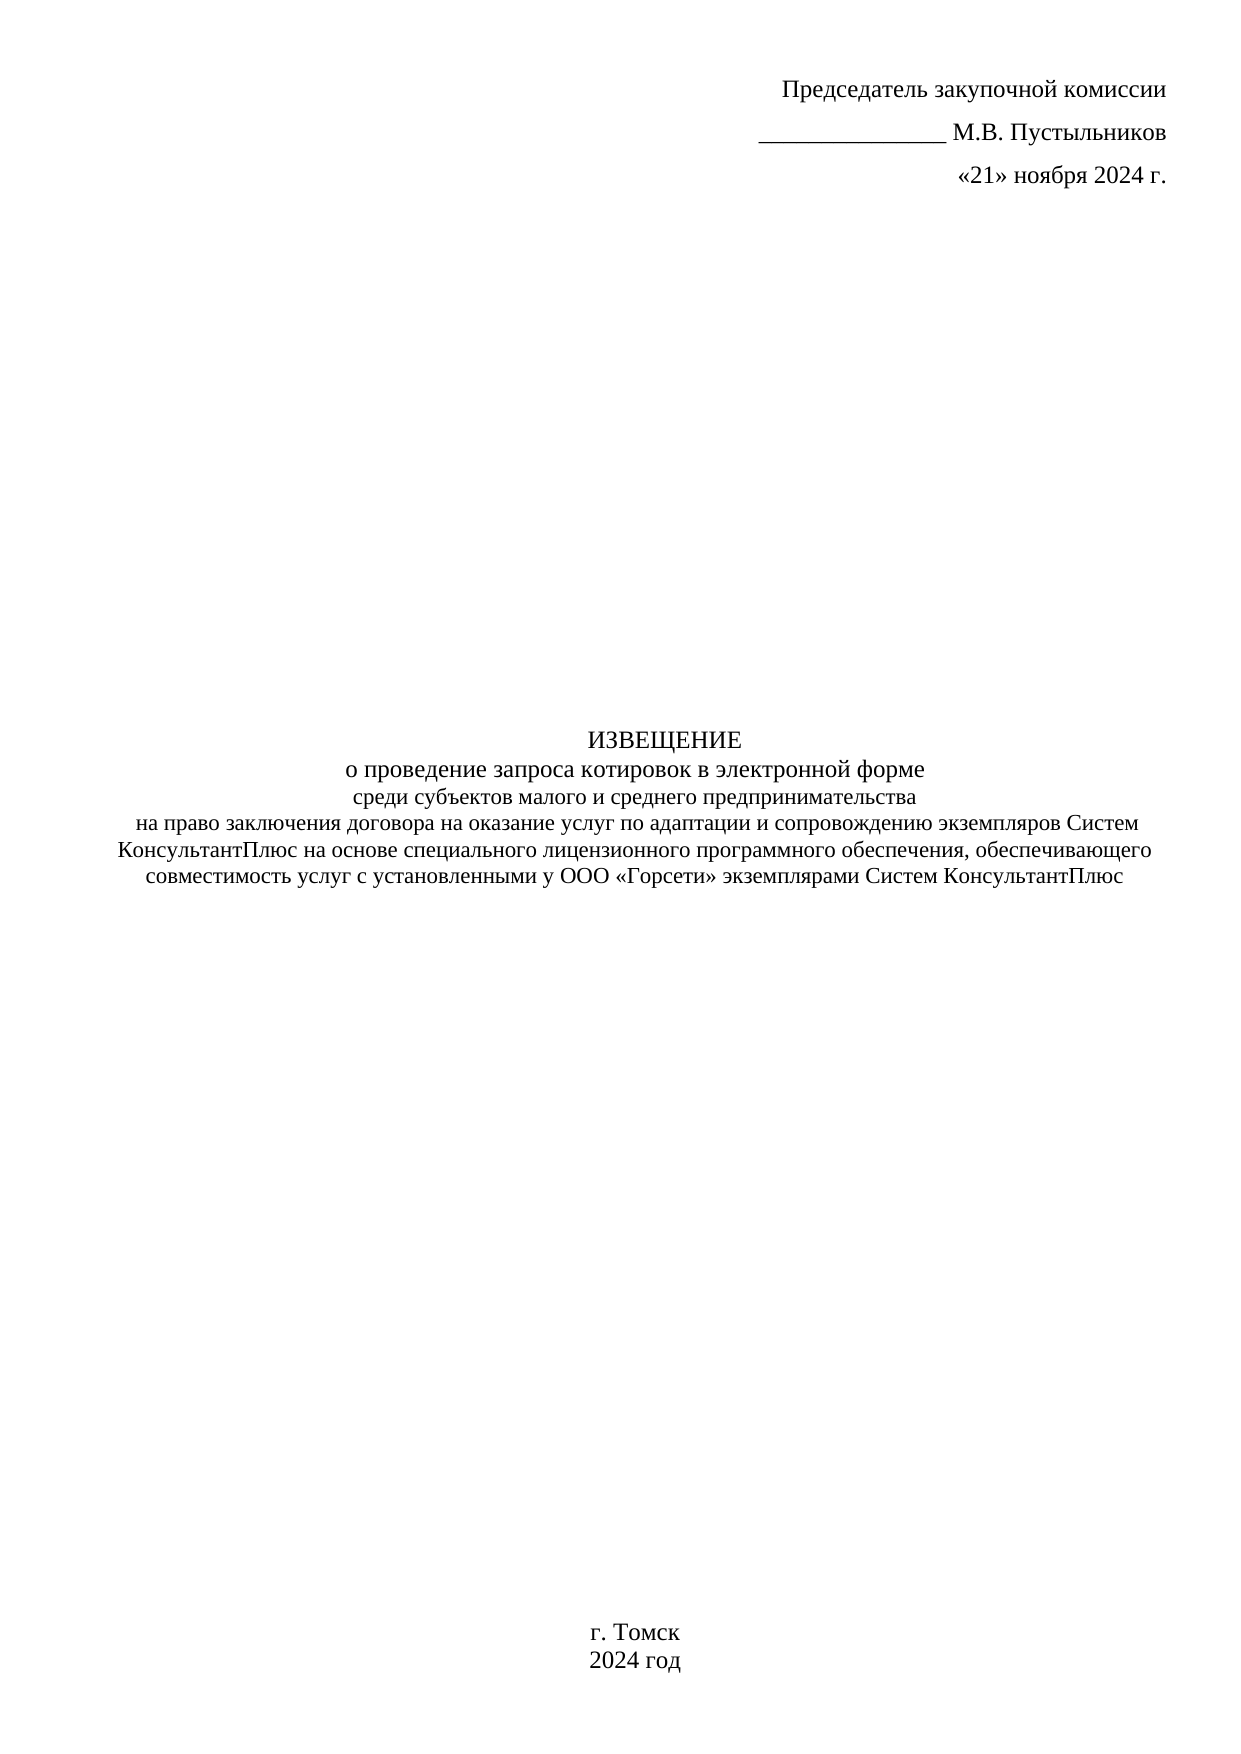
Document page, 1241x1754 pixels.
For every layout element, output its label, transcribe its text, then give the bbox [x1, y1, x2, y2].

text среди субъектов малого и среднего предпринимательства [103, 783, 1167, 809]
text 2024 год [103, 1646, 1167, 1674]
text о проведение запроса котировок в электронной форме [103, 754, 1167, 783]
text «21» ноября 2024 г. [103, 160, 1167, 189]
text Председатель закупочной комиссии [103, 74, 1167, 103]
text на право заключения договора на оказание услуг по адаптации и сопровождению экземпляров Систем КонсультантПлюс на основе специального лицензионного программного обеспечения, обеспечивающего совместимость услуг с установленными у ООО «Горсети» экземплярами Систем КонсультантПлюс [103, 809, 1167, 888]
text ИЗВЕЩЕНИЕ [103, 726, 1167, 754]
text г. Томск [103, 1617, 1167, 1646]
text _______________ М.В. Пустыльников [103, 117, 1167, 146]
